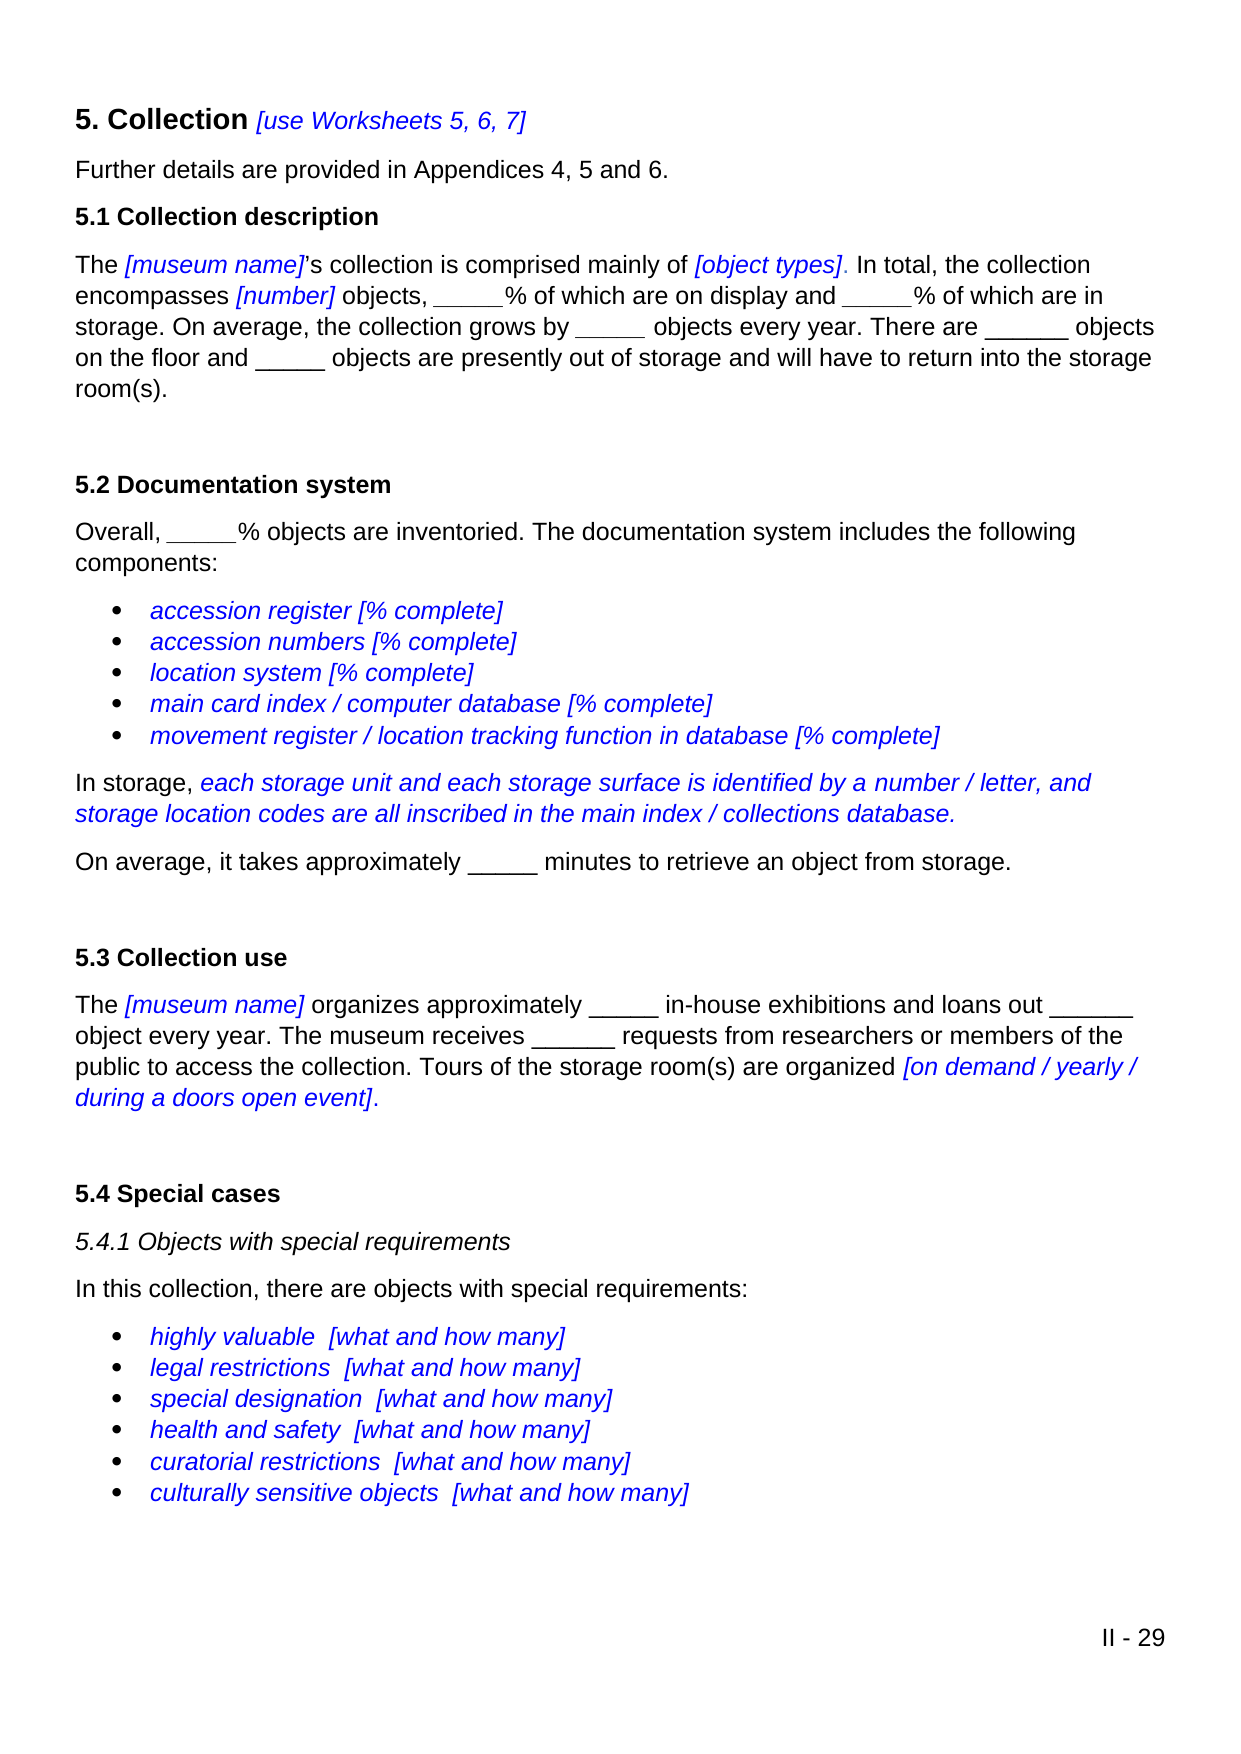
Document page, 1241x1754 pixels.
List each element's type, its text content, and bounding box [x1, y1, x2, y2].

list location system [% complete] [112, 658, 1165, 687]
list highly valuable [what and how many] [112, 1322, 1165, 1351]
list accession numbers [% complete] [112, 627, 1165, 656]
text In storage, each storage unit and each storage surface is identified by a number / letter, and storage location codes are all inscribed in the main index / collections database. [75, 768, 1165, 828]
list curatorial restrictions [what and how many] [112, 1447, 1165, 1475]
text The [museum name] organizes approximately _____ in-house exhibitions and loans out ______ object every year. The museum receives ______ requests from researchers or members of the public to access the collection. Tours of the storage room(s) are organized [on demand / yearly / during a doors open event]. [75, 990, 1165, 1112]
list accession register [% complete] [112, 596, 1165, 625]
text On average, it takes approximately _____ minutes to retrieve an object from storage. [75, 847, 1165, 876]
list main card index / computer database [% complete] [112, 689, 1165, 718]
text 5.4 Special cases [75, 1179, 1165, 1208]
text 5. Collection [use Worksheets 5, 6, 7] [75, 102, 1165, 135]
text Overall, _____% objects are inventoried. The documentation system includes the following components: [75, 517, 1165, 577]
text Further details are provided in Appendices 4, 5 and 6. [75, 154, 1165, 183]
text The [museum name]’s collection is comprised mainly of [object types]. In total, the collection encompasses [number] objects, _____% of which are on display and _____% of which are in storage. On average, the collection grows by _____ objects every year. There are ______ objects on the floor and _____ objects are presently out of storage and will have to return into the storage room(s). [75, 250, 1165, 403]
list special designation [what and how many] [112, 1384, 1165, 1413]
list health and safety [what and how many] [112, 1415, 1165, 1444]
text In this collection, there are objects with special requirements: [75, 1274, 1165, 1303]
text 5.1 Collection description [75, 202, 1165, 231]
text 5.4.1 Objects with special requirements [75, 1227, 1165, 1255]
text 5.2 Documentation system [75, 469, 1165, 498]
list culturally sensitive objects [what and how many] [112, 1478, 1165, 1507]
text 5.3 Collection use [75, 943, 1165, 971]
list legal restrictions [what and how many] [112, 1353, 1165, 1382]
list movement register / location tracking function in database [% complete] [112, 721, 1165, 749]
